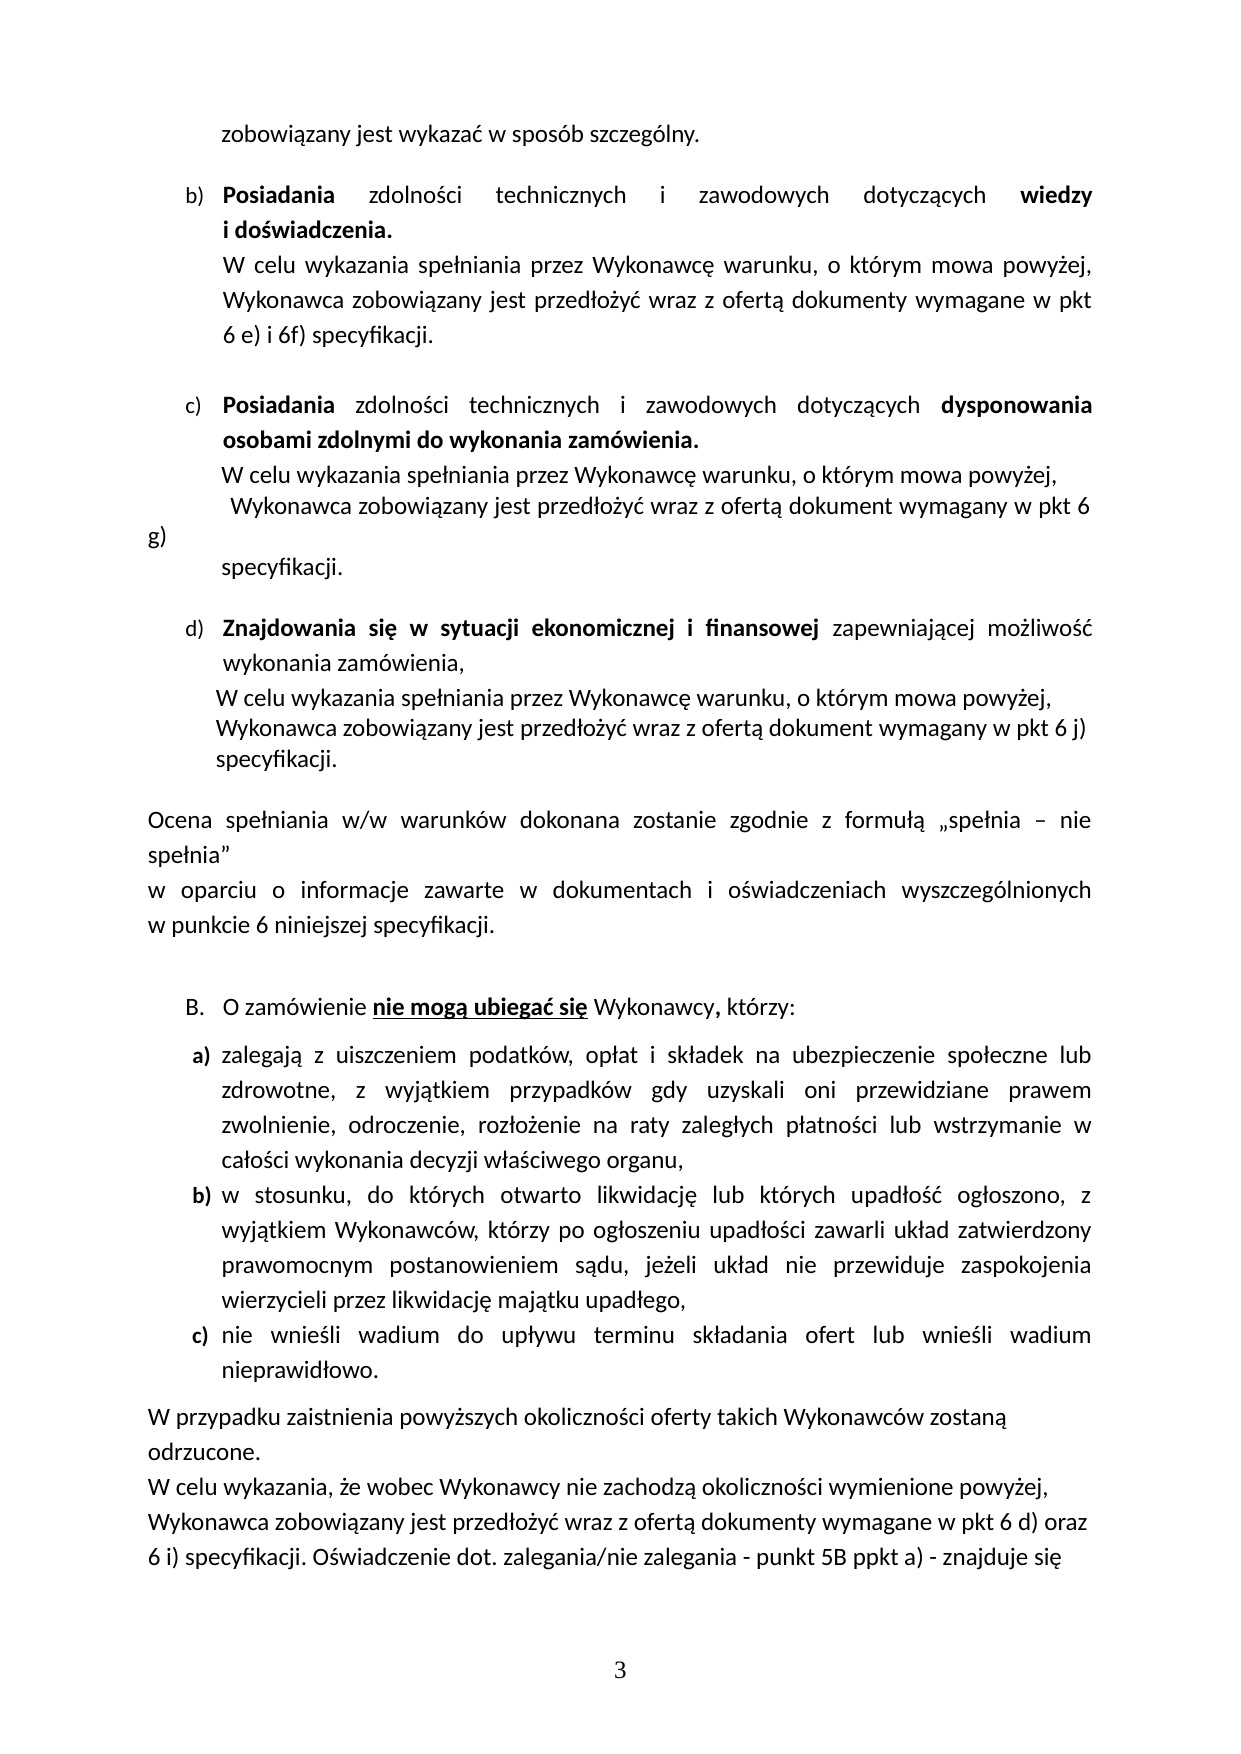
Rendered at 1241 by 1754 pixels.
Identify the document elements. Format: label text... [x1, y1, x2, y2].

list Posiadania zdolności technicznych i zawodowych dotyczących dysponowania osobami zdolnymi do wykonania zamówienia. [185, 389, 1093, 455]
list w stosunku, do których otwarto likwidację lub których upadłość ogłoszono, z wyjątkiem Wykonawców, którzy po ogłoszeniu upadłości zawarli układ zatwierdzony prawomocnym postanowieniem sądu, jeżeli układ nie przewiduje zaspokojenia wierzycieli przez likwidację majątku upadłego, [192, 1179, 1093, 1314]
text W celu wykazania, że wobec Wykonawcy nie zachodzą okoliczności wymienione powyżej, [148, 1471, 1093, 1502]
text W celu wykazania spełniania przez Wykonawcę warunku, o którym mowa powyżej, Wykonawca zobowiązany jest przedłożyć wraz z ofertą dokumenty wymagane w pkt 6 e) i 6f) specyfikacji. [223, 249, 1093, 350]
text zobowiązany jest wykazać w sposób szczególny. [148, 118, 1093, 149]
list Posiadania zdolności technicznych i zawodowych dotyczących wiedzy i doświadczenia. [185, 179, 1093, 245]
text specyfikacji. [148, 551, 1093, 581]
list nie wnieśli wadium do upływu terminu składania ofert lub wnieśli wadium nieprawidłowo. [192, 1319, 1093, 1384]
text Wykonawca zobowiązany jest przedłożyć wraz z ofertą dokument wymagany w pkt 6 j) [148, 712, 1093, 743]
text W celu wykazania spełniania przez Wykonawcę warunku, o którym mowa powyżej, [148, 682, 1093, 712]
text W celu wykazania spełniania przez Wykonawcę warunku, o którym mowa powyżej, [148, 459, 1093, 490]
text odrzucone. [148, 1436, 1093, 1467]
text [148, 1506, 1093, 1572]
text specyfikacji. [148, 743, 1093, 773]
text Ocena spełniania w/w warunków dokonana zostanie zgodnie z formułą „spełnia – nie spełnia” w oparciu o informacje zawarte w dokumentach i oświadczeniach wyszczególnionych w punkcie 6 niniejszej specyfikacji. [148, 804, 1093, 939]
list O zamówienie nie mogą ubiegać się Wykonawcy, którzy: [185, 991, 1093, 1022]
list Znajdowania się w sytuacji ekonomicznej i finansowej zapewniającej możliwość wykonania zamówienia, [185, 612, 1093, 677]
text Wykonawca zobowiązany jest przedłożyć wraz z ofertą dokument wymagany w pkt 6 g) [148, 490, 1093, 551]
list zalegają z uiszczeniem podatków, opłat i składek na ubezpieczenie społeczne lub zdrowotne, z wyjątkiem przypadków gdy uzyskali oni przewidziane prawem zwolnienie, odroczenie, rozłożenie na raty zaległych płatności lub wstrzymanie w całości wykonania decyzji właściwego organu, [192, 1039, 1093, 1174]
text W przypadku zaistnienia powyższych okoliczności oferty takich Wykonawców zostaną [148, 1401, 1093, 1432]
